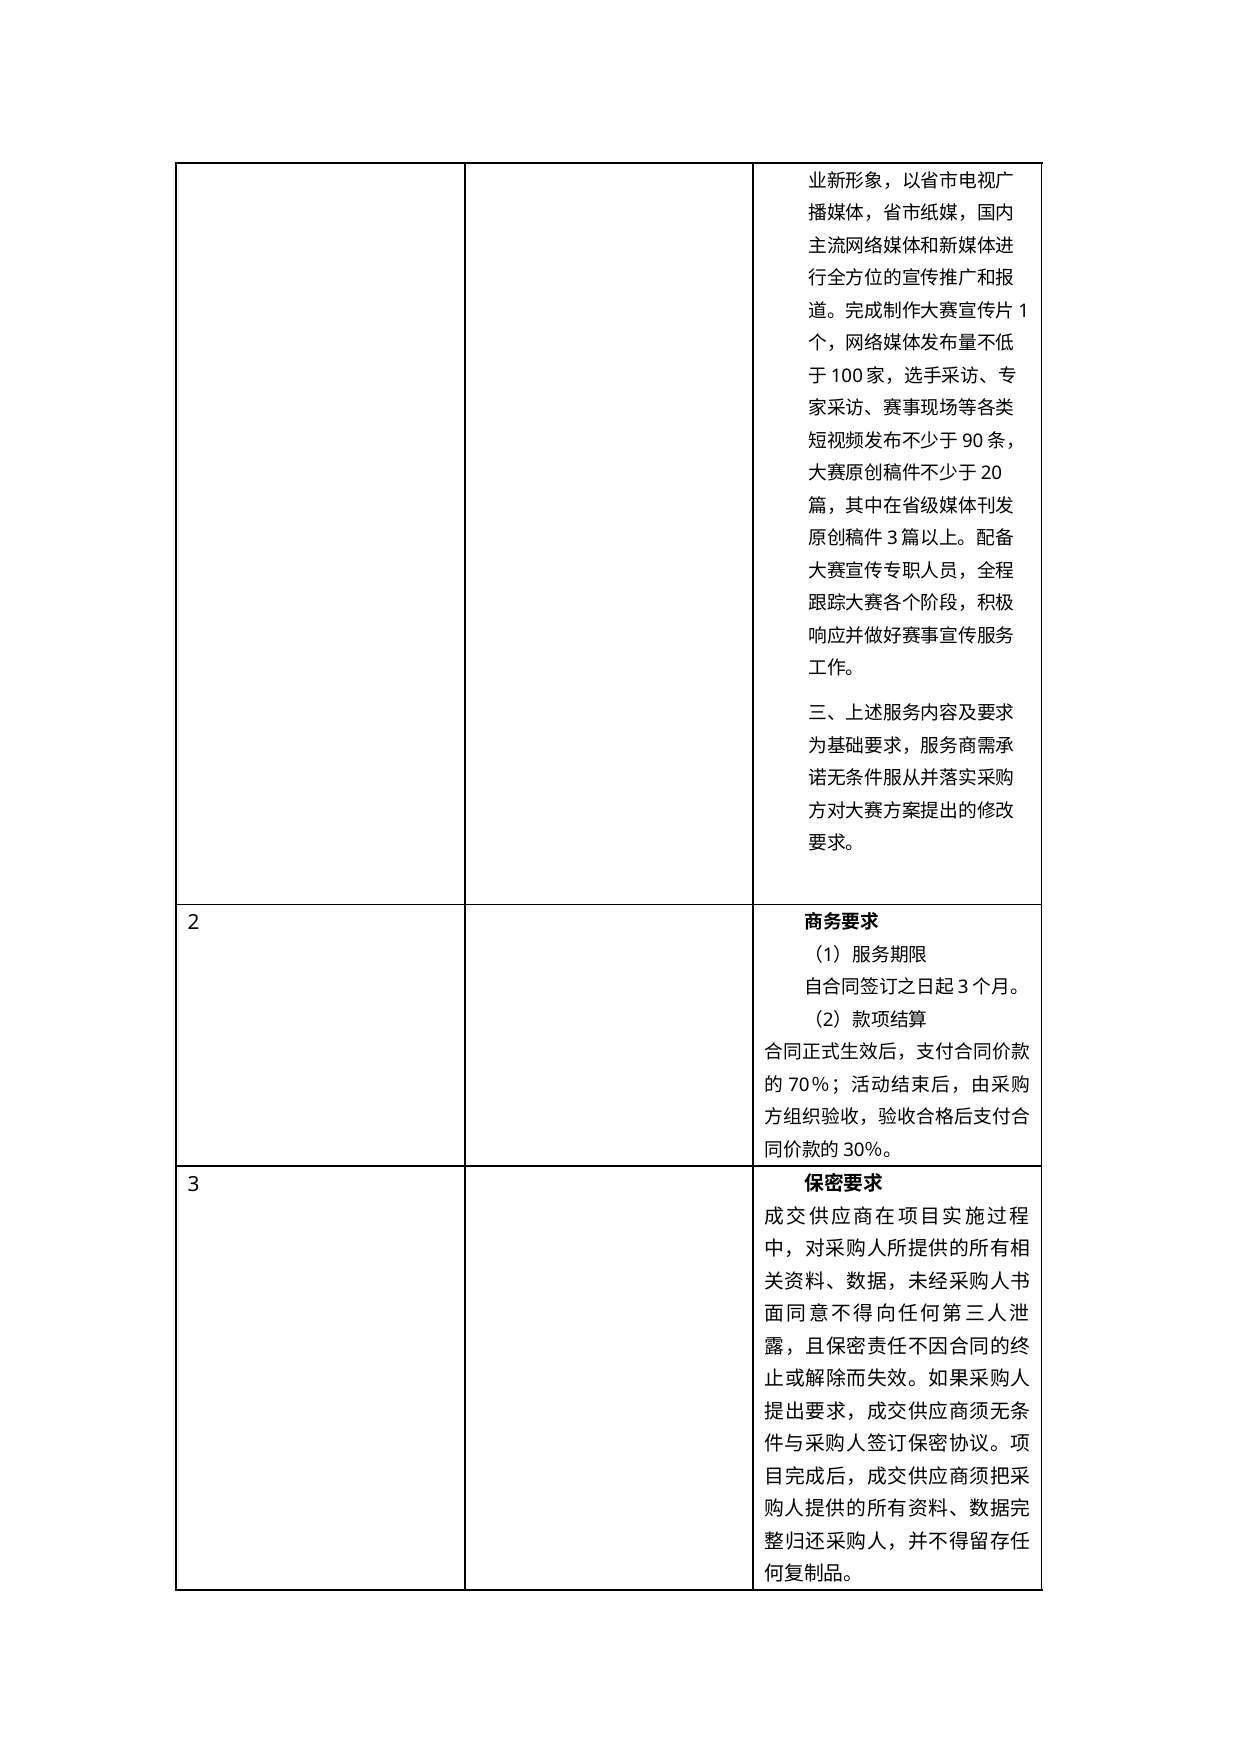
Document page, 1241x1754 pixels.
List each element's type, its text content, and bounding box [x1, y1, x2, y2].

table_cell [466, 164, 752, 903]
table_cell [466, 905, 752, 1165]
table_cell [754, 164, 1041, 903]
table_cell 3 [177, 1167, 464, 1589]
table_cell 商务要求 （1）服务期限 自合同签订之日起3个月。 （2）款项结算 合同正式生效后，支付合同价款的70％；活动结束后，由采购方组织验收，验收合格后支付合同价款的30％。 [754, 905, 1041, 1165]
table_cell 保密要求 成交供应商在项目实施过程中，对采购人所提供的所有相关资料、数据，未经采购人书面同意不得向任何第三人泄露，且保密责任不因合同的终止或解除而失效。如果采购人提出要求，成交供应商须无条件与采购人签订保密协议。项目完成后，成交供应商须把采购人提供的所有资料、数据完整归还采购人，并不得留存任何复制品。 [754, 1167, 1041, 1589]
table_cell [466, 1167, 752, 1589]
table_cell 1 [177, 164, 464, 903]
table_cell 2 [177, 905, 464, 1165]
